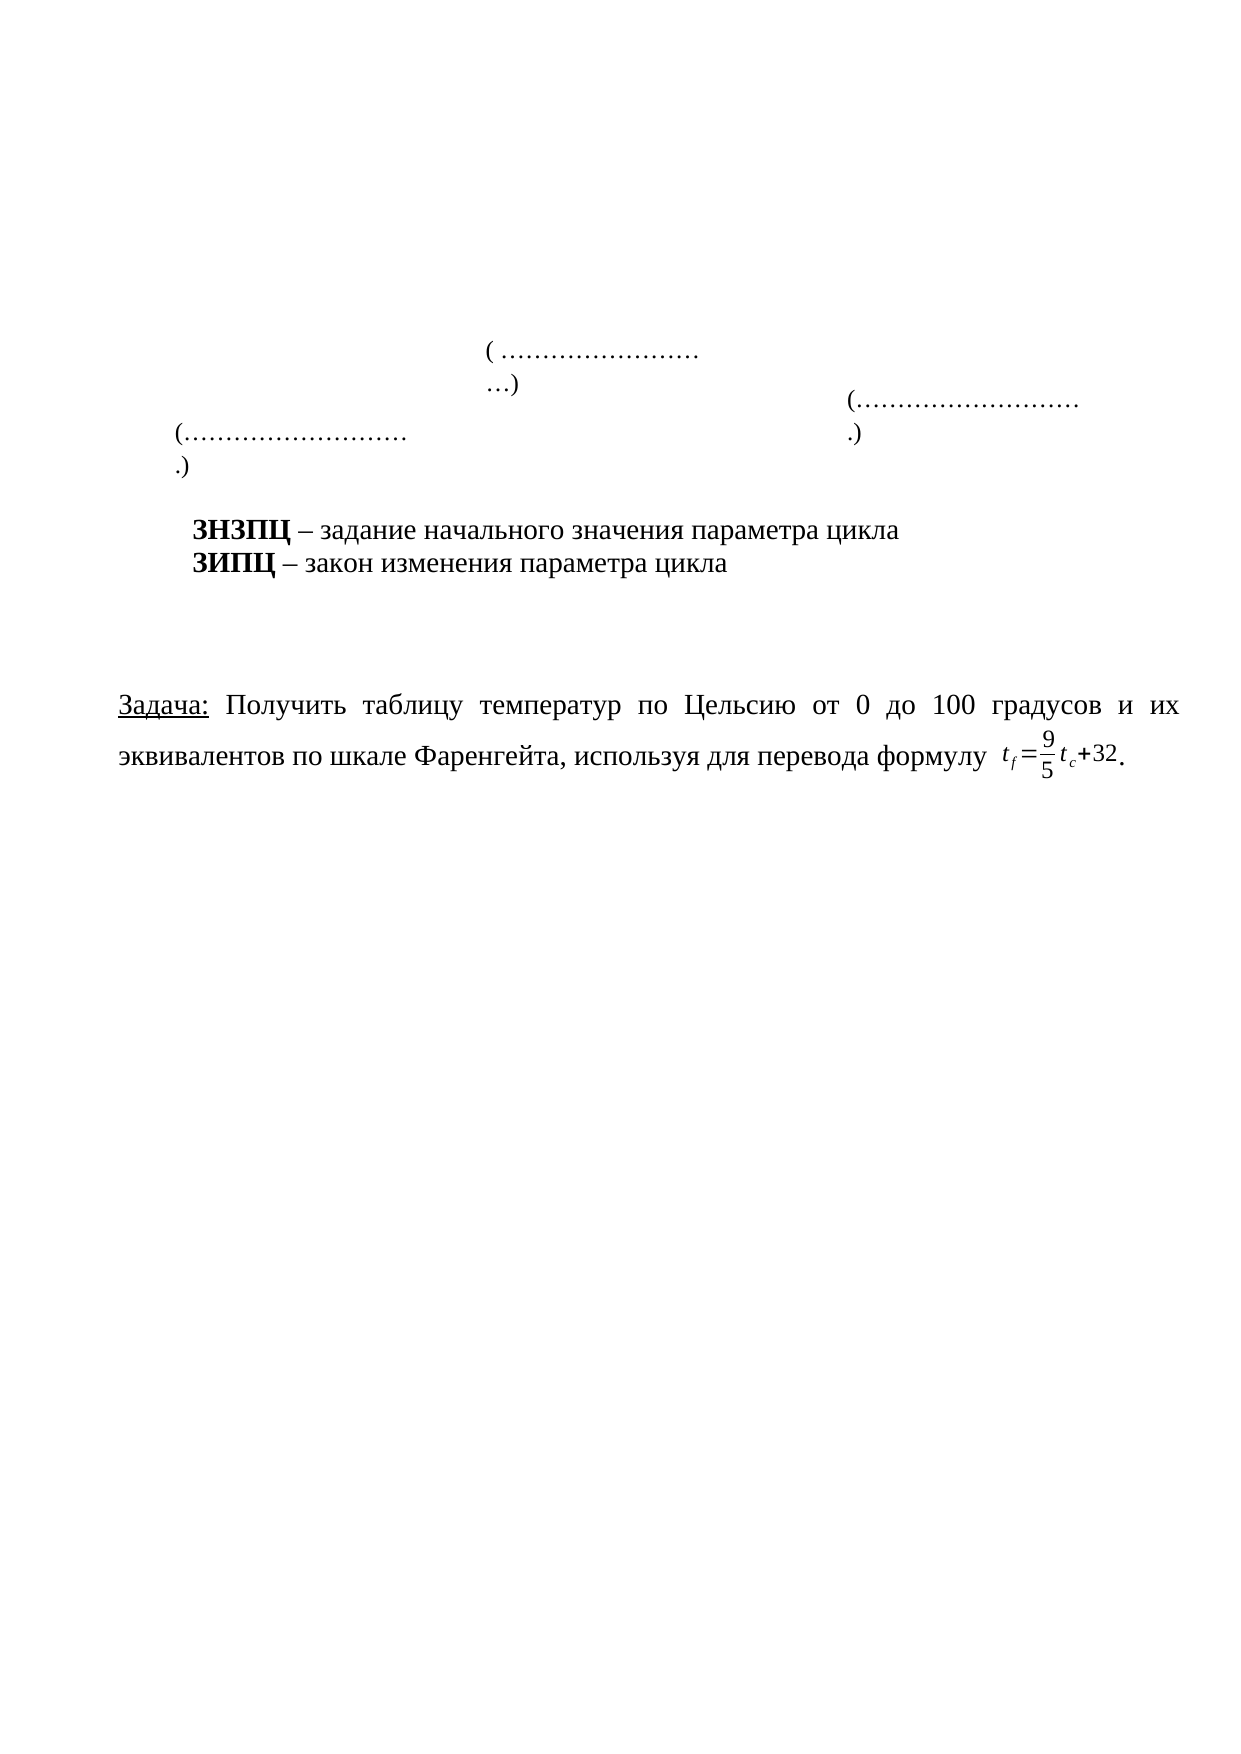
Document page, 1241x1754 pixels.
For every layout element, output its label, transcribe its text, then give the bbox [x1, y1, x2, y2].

text ЗНЗПЦ – задание начального значения параметра цикла [118, 512, 1181, 546]
text Задача: Получить таблицу температур по Цельсию от 0 до 100 градусов и их эквивалентов по шкале Фаренгейта, используя для перевода формулу . [118, 687, 1181, 784]
text ЗИПЦ – закон изменения параметра цикла [118, 546, 1181, 579]
